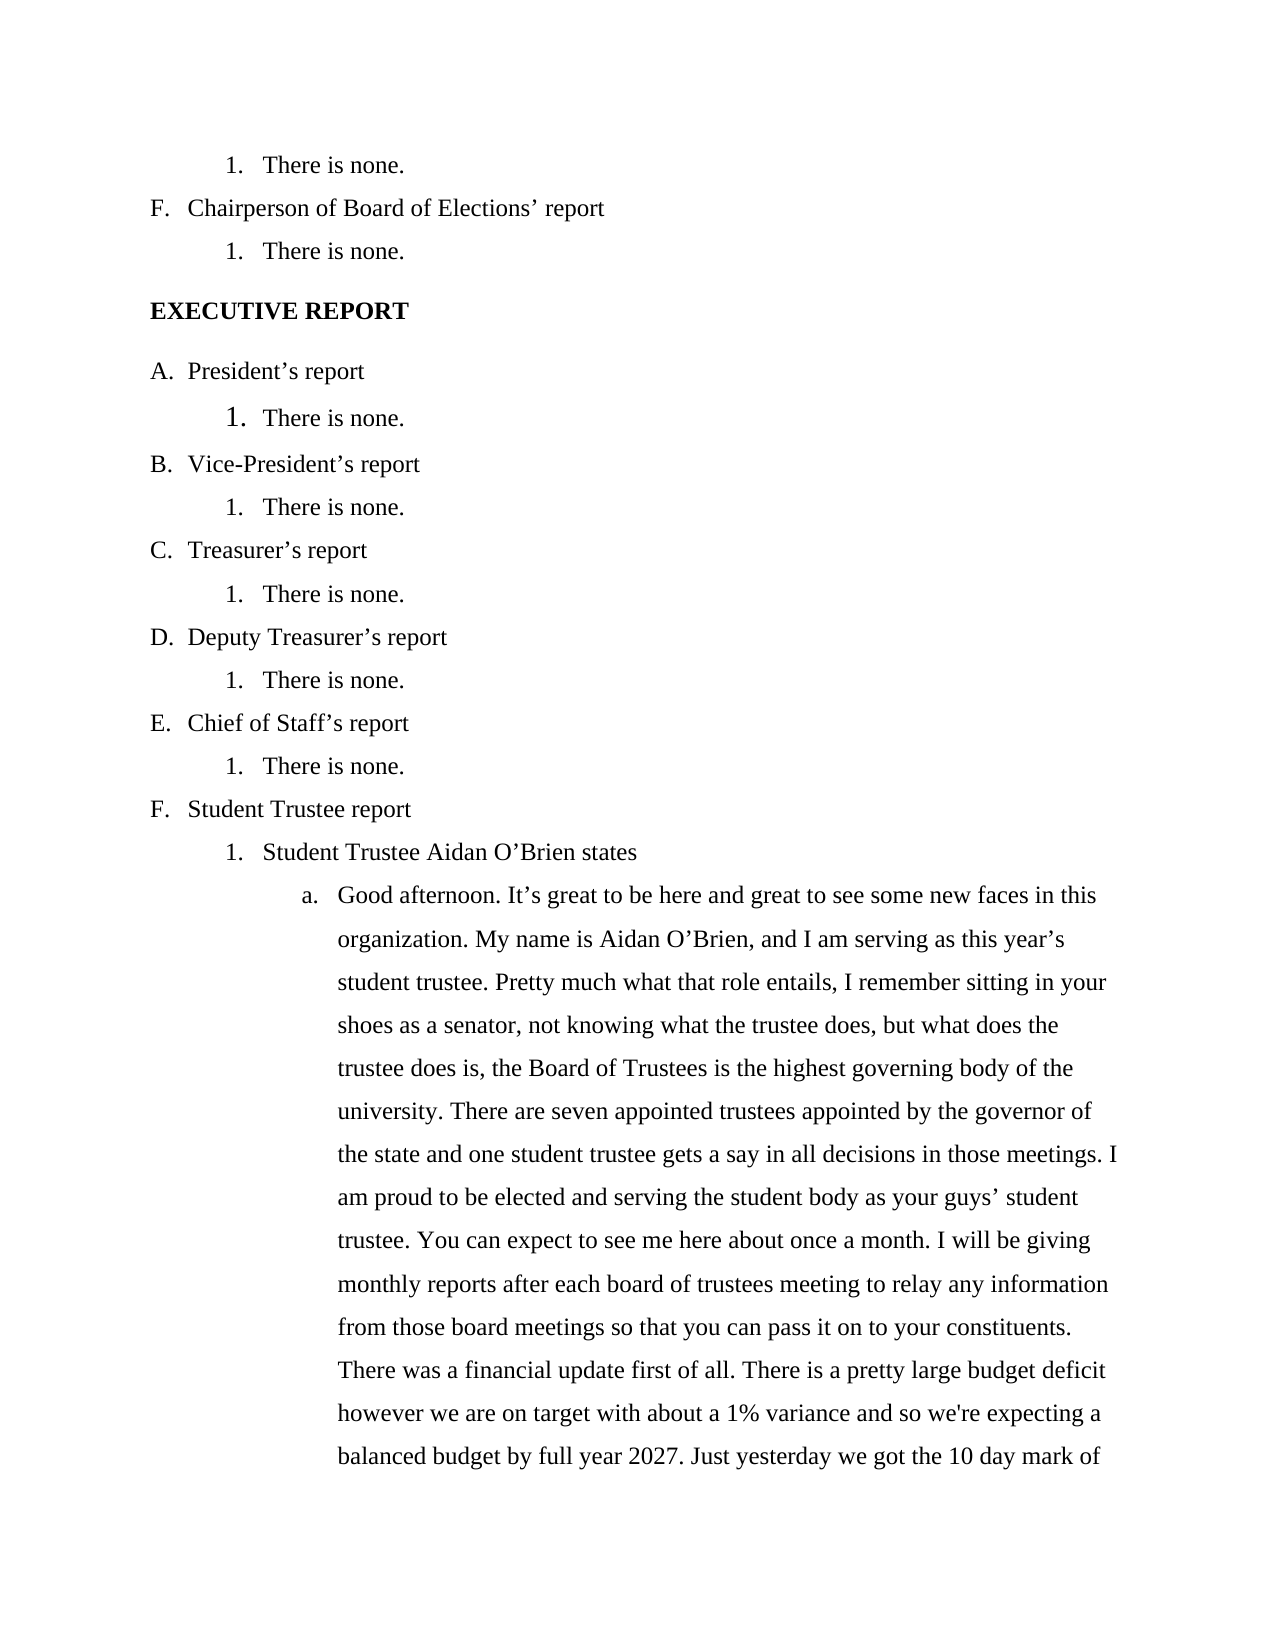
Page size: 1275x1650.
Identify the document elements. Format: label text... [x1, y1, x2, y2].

list There is none. [225, 665, 1125, 694]
list There is none. [225, 751, 1125, 780]
list Treasurer’s report [150, 536, 1125, 564]
list President’s report [150, 356, 1125, 384]
list There is none. [225, 579, 1125, 607]
list Vice-President’s report [150, 449, 1125, 478]
list Deputy Treasurer’s report [150, 622, 1125, 651]
list There is none. [225, 150, 1125, 179]
list Student Trustee Aidan O’Brien states [225, 837, 1125, 866]
list There is none. [225, 236, 1125, 265]
list Chairperson of Board of Elections’ report [150, 193, 1125, 222]
list There is none. [225, 492, 1125, 521]
text EXECUTIVE REPORT [150, 296, 1125, 325]
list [319, 881, 1125, 1470]
list There is none. [225, 399, 1125, 432]
list Student Trustee report [150, 794, 1125, 823]
list Chief of Staff’s report [150, 708, 1125, 737]
